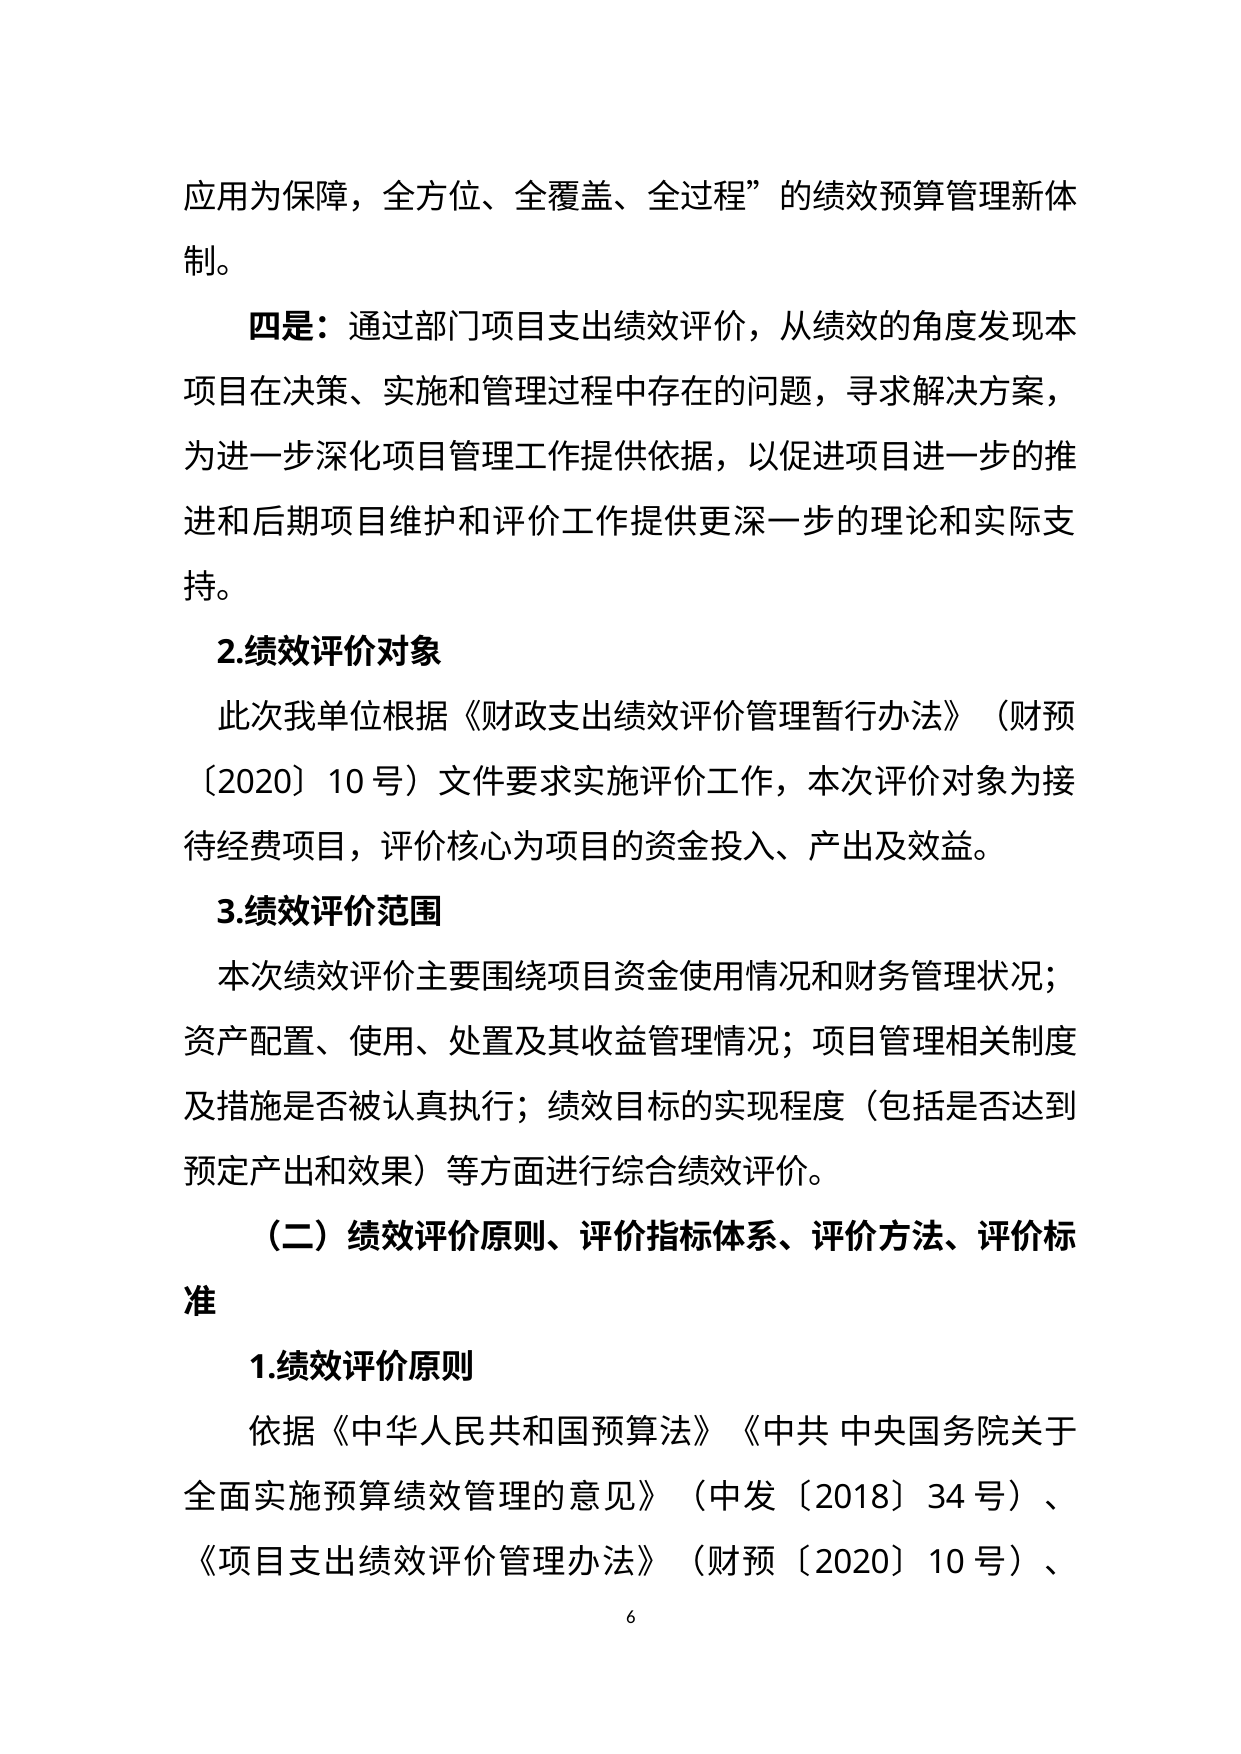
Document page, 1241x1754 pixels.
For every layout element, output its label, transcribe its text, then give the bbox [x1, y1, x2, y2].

text （二）绩效评价原则、评价指标体系、评价方法、评价标准 [183, 1202, 1078, 1332]
text 四是：通过部门项目支出绩效评价，从绩效的角度发现本项目在决策、实施和管理过程中存在的问题，寻求解决方案，为进一步深化项目管理工作提供依据，以促进项目进一步的推进和后期项目维护和评价工作提供更深一步的理论和实际支持。 2.绩效评价对象 此次我单位根据《财政支出绩效评价管理暂行办法》（财预〔2020〕10号）文件要求实施评价工作，本次评价对象为接待经费项目，评价核心为项目的资金投入、产出及效益。 3.绩效评价范围 本次绩效评价主要围绕项目资金使用情况和财务管理状况；资产配置、使用、处置及其收益管理情况；项目管理相关制度及措施是否被认真执行；绩效目标的实现程度（包括是否达到预定产出和效果）等方面进行综合绩效评价。 [183, 292, 1078, 1202]
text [183, 1397, 1078, 1592]
text 1.绩效评价原则 [183, 1332, 1078, 1397]
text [183, 162, 1078, 292]
